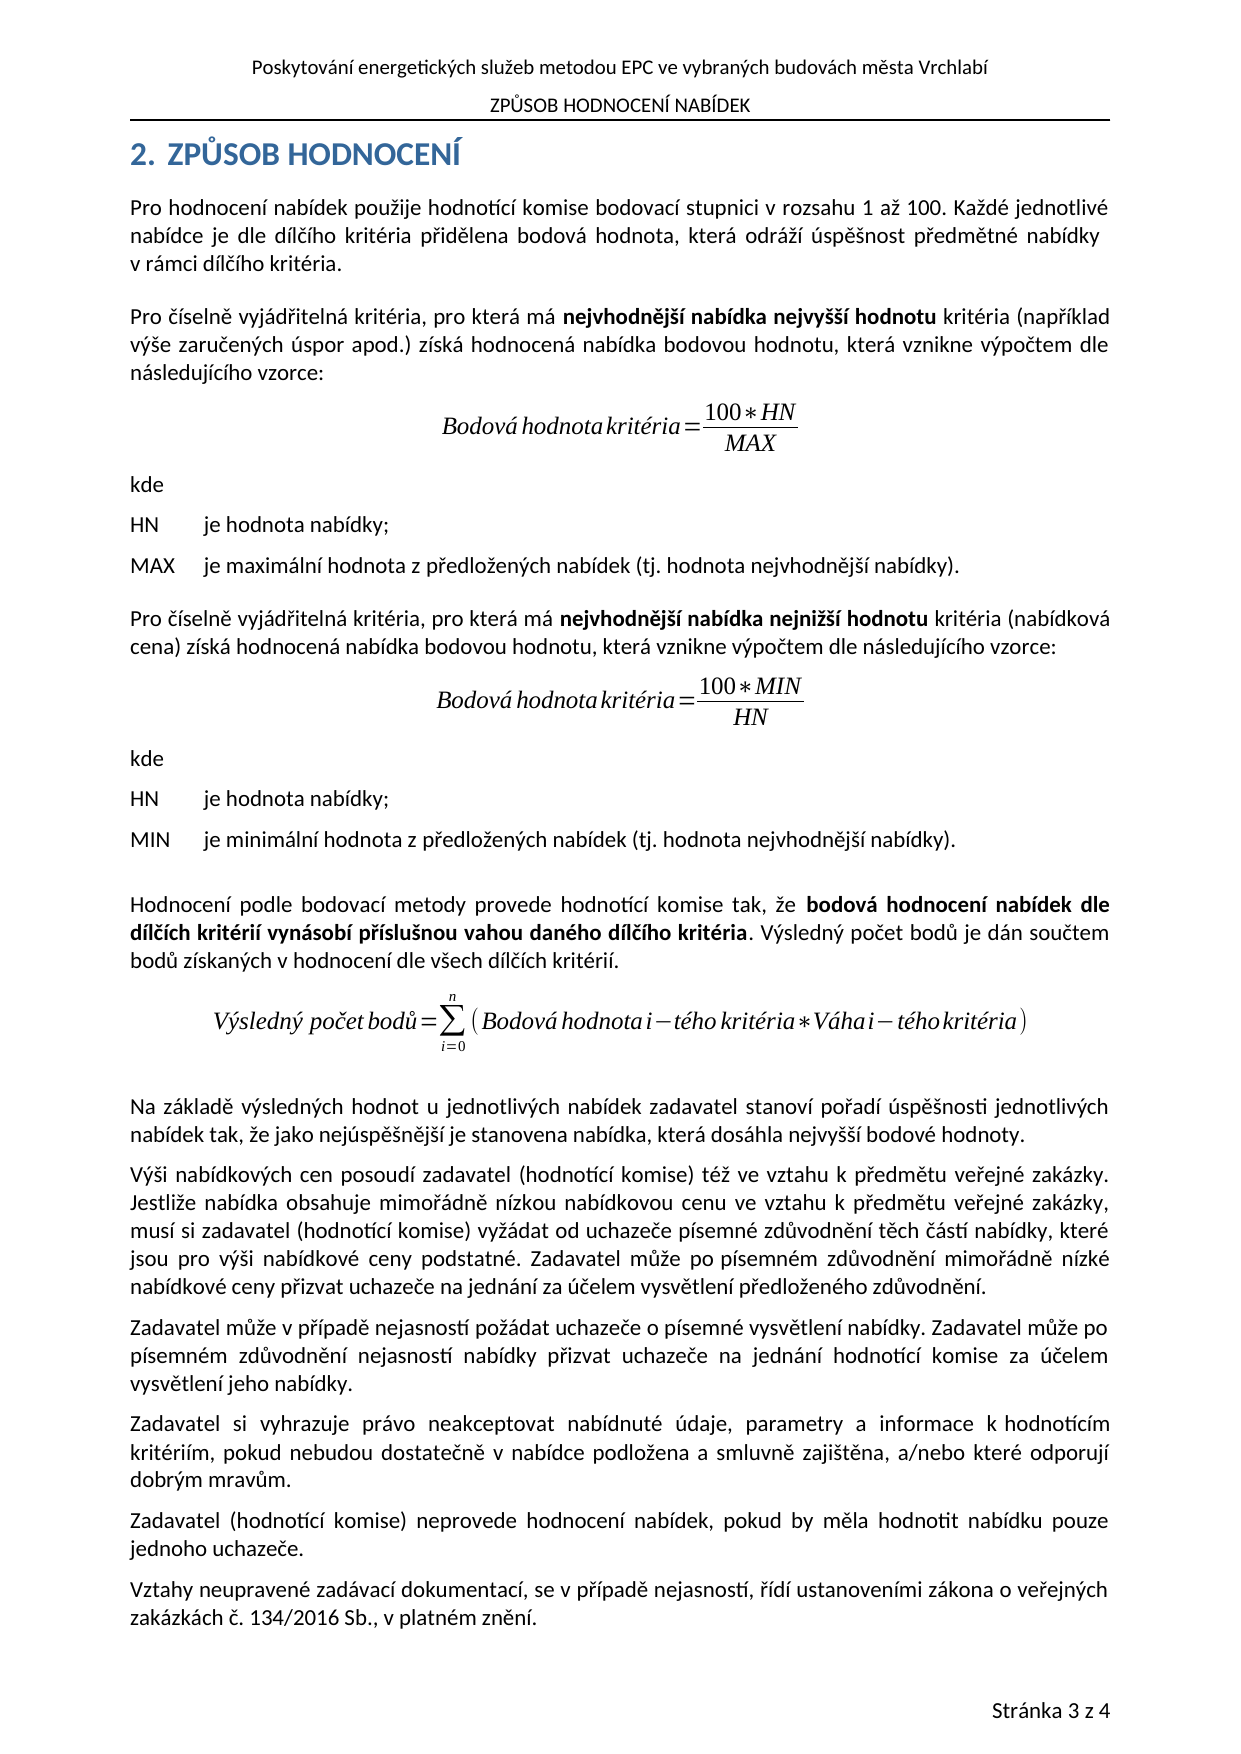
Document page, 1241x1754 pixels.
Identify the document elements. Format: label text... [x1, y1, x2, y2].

text Pro číselně vyjádřitelná kritéria, pro která má nejvhodnější nabídka nejvyšší hodnotu kritéria (například výše zaručených úspor apod.) získá hodnocená nabídka bodovou hodnotu, která vznikne výpočtem dle následujícího vzorce: [130, 302, 1110, 386]
text Na základě výsledných hodnot u jednotlivých nabídek zadavatel stanoví pořadí úspěšnosti jednotlivých nabídek tak, že jako nejúspěšnější je stanovena nabídka, která dosáhla nejvyšší bodové hodnoty. [130, 1092, 1110, 1148]
text MAX je maximální hodnota z předložených nabídek (tj. hodnota nejvhodnější nabídky). [130, 551, 1110, 579]
text Pro číselně vyjádřitelná kritéria, pro která má nejvhodnější nabídka nejnižší hodnotu kritéria (nabídková cena) získá hodnocená nabídka bodovou hodnotu, která vznikne výpočtem dle následujícího vzorce: [130, 604, 1110, 660]
text kde [130, 744, 1110, 772]
text Pro hodnocení nabídek použije hodnotící komise bodovací stupnici v rozsahu 1 až 100. Každé jednotlivé nabídce je dle dílčího kritéria přidělena bodová hodnota, která odráží úspěšnost předmětné nabídky v rámci dílčího kritéria. [130, 193, 1110, 277]
subtitle ZPŮSOB HODNOCENÍ [130, 133, 1110, 174]
text Hodnocení podle bodovací metody provede hodnotící komise tak, že bodová hodnocení nabídek dle dílčích kritérií vynásobí příslušnou vahou daného dílčího kritéria. Výsledný počet bodů je dán součtem bodů získaných v hodnocení dle všech dílčích kritérií. [130, 891, 1110, 974]
text Zadavatel může v případě nejasností požádat uchazeče o písemné vysvětlení nabídky. Zadavatel může po písemném zdůvodnění nejasností nabídky přizvat uchazeče na jednání hodnotící komise za účelem vysvětlení jeho nabídky. [130, 1313, 1110, 1397]
text MIN je minimální hodnota z předložených nabídek (tj. hodnota nejvhodnější nabídky). [130, 825, 1110, 853]
text kde [130, 470, 1110, 498]
text Zadavatel si vyhrazuje právo neakceptovat nabídnuté údaje, parametry a informace k hodnotícím kritériím, pokud nebudou dostatečně v nabídce podložena a smluvně zajištěna, a/nebo které odporují dobrým mravům. [130, 1409, 1110, 1494]
text HN je hodnota nabídky; [130, 784, 1110, 812]
text Vztahy neupravené zadávací dokumentací, se v případě nejasností, řídí ustanoveními zákona o veřejných zakázkách č. 134/2016 Sb., v platném znění. [130, 1575, 1110, 1631]
text HN je hodnota nabídky; [130, 510, 1110, 538]
text Zadavatel (hodnotící komise) neprovede hodnocení nabídek, pokud by měla hodnotit nabídku pouze jednoho uchazeče. [130, 1506, 1110, 1562]
text Výši nabídkových cen posoudí zadavatel (hodnotící komise) též ve vztahu k předmětu veřejné zakázky. Jestliže nabídka obsahuje mimořádně nízkou nabídkovou cenu ve vztahu k předmětu veřejné zakázky, musí si zadavatel (hodnotící komise) vyžádat od uchazeče písemné zdůvodnění těch částí nabídky, které jsou pro výši nabídkové ceny podstatné. Zadavatel může po písemném zdůvodnění mimořádně nízké nabídkové ceny přizvat uchazeče na jednání za účelem vysvětlení předloženého zdůvodnění. [130, 1160, 1110, 1301]
